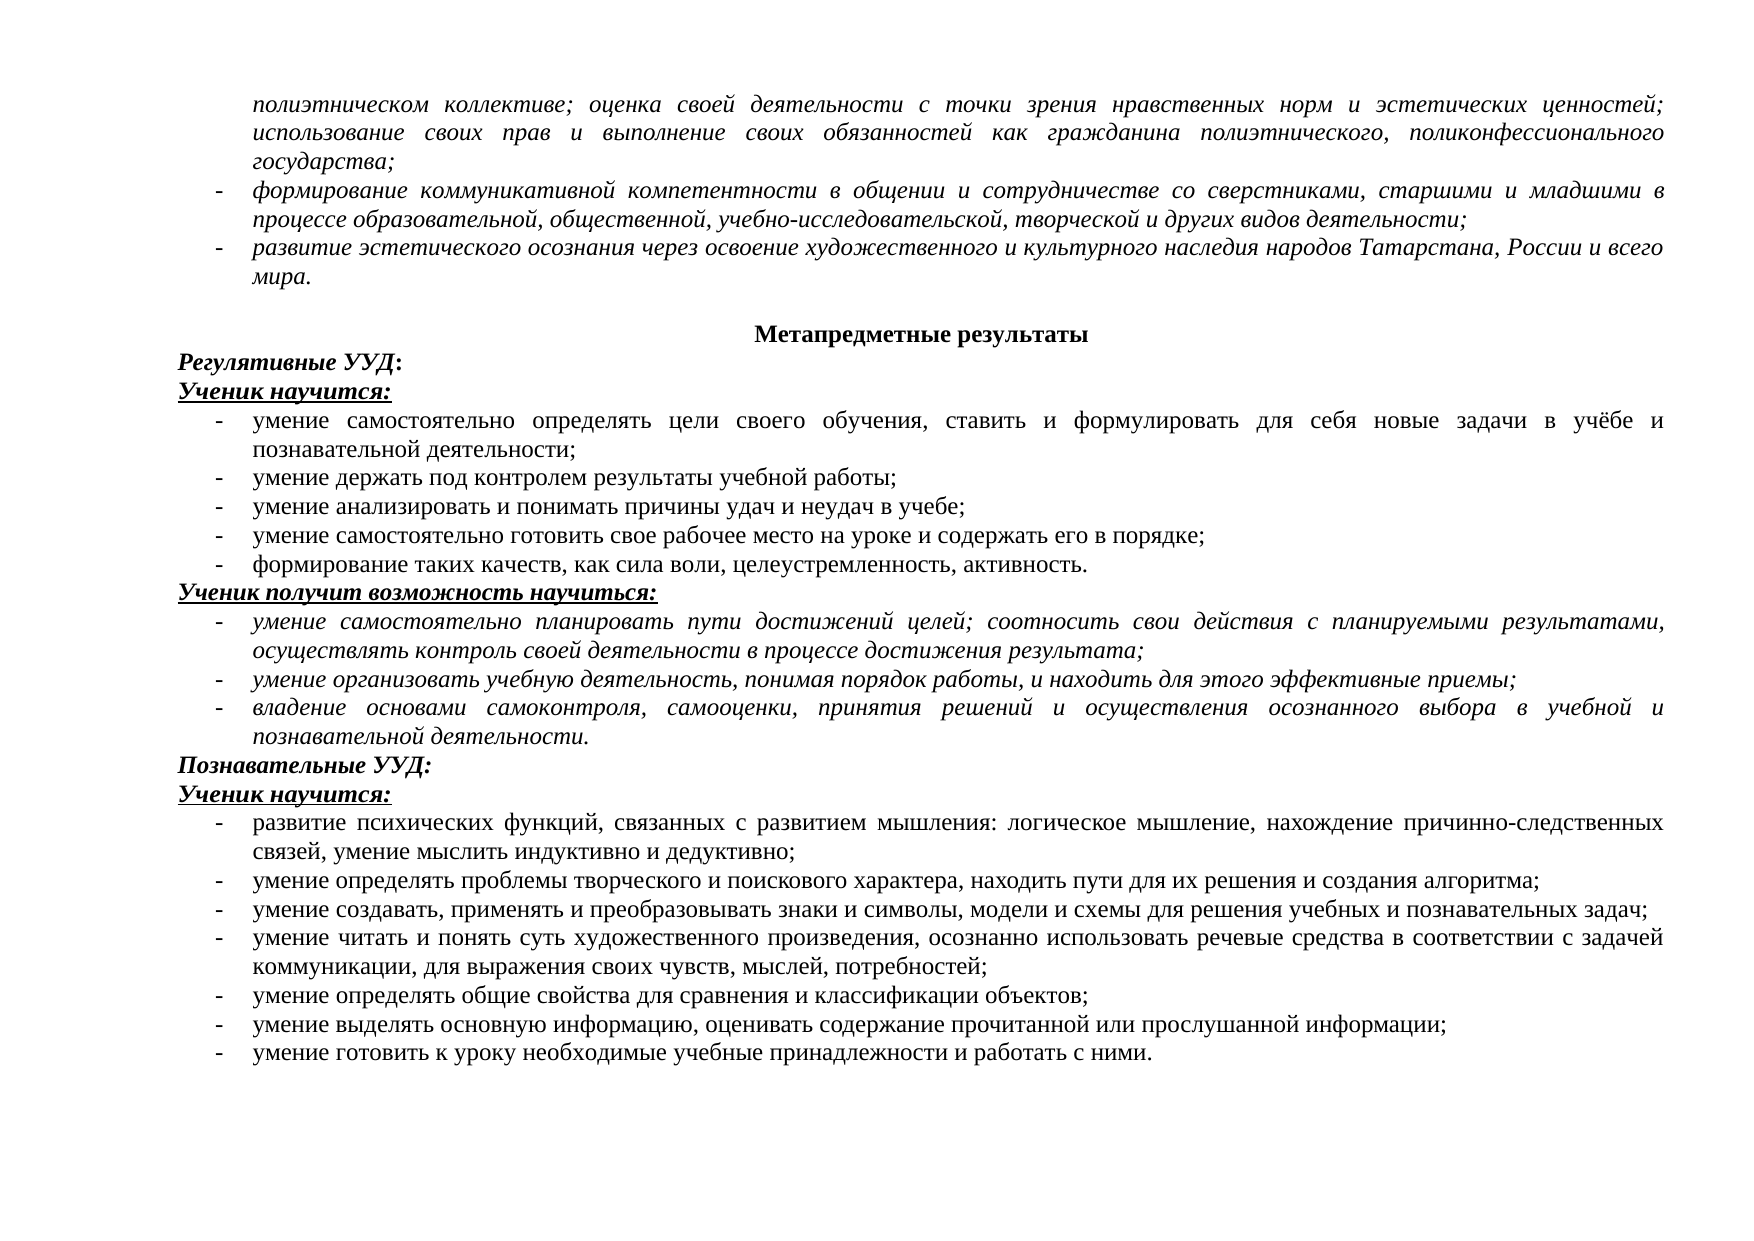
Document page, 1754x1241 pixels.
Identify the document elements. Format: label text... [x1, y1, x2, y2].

text Познавательные УУД: [177, 750, 1665, 779]
text Метапредметные результаты [177, 319, 1665, 347]
list умение создавать, применять и преобразовывать знаки и символы, модели и схемы для решения учебных и познавательных задач; [215, 894, 1665, 922]
list формирование коммуникативной компетентности в общении и сотрудничестве со сверстниками, старшими и младшими в процессе образовательной, общественной, учебно-исследовательской, творческой и других видов деятельности; [215, 175, 1665, 232]
text Ученик научится: [177, 779, 1665, 807]
list развитие психических функций, связанных с развитием мышления: логическое мышление, нахождение причинно-следственных связей, умение мыслить индуктивно и дедуктивно; [215, 807, 1665, 865]
list умение читать и понять суть художественного произведения, осознанно использовать речевые средства в соответствии с задачей коммуникации, для выражения своих чувств, мыслей, потребностей; [215, 922, 1665, 980]
list умение самостоятельно определять цели своего обучения, ставить и формулировать для себя новые задачи в учёбе и познавательной деятельности; [215, 405, 1665, 462]
list умение самостоятельно готовить свое рабочее место на уроке и содержать его в порядке; [215, 520, 1665, 549]
list умение анализировать и понимать причины удач и неудач в учебе; [215, 491, 1665, 520]
list владение основами самоконтроля, самооценки, принятия решений и осуществления осознанного выбора в учебной и познавательной деятельности. [215, 692, 1665, 750]
list умение определять проблемы творческого и поискового характера, находить пути для их решения и создания алгоритма; [215, 865, 1665, 894]
text Ученик получит возможность научиться: [177, 577, 1665, 606]
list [215, 89, 1665, 175]
list умение держать под контролем результаты учебной работы; [215, 462, 1665, 491]
list умение выделять основную информацию, оценивать содержание прочитанной или прослушанной информации; [215, 1009, 1665, 1037]
list умение организовать учебную деятельность, понимая порядок работы, и находить для этого эффективные приемы; [215, 664, 1665, 692]
list развитие эстетического осознания через освоение художественного и культурного наследия народов Татарстана, России и всего мира. [215, 232, 1665, 290]
list формирование таких качеств, как сила воли, целеустремленность, активность. [215, 549, 1665, 577]
text Регулятивные УУД: [177, 347, 1665, 376]
text Ученик научится: [177, 376, 1665, 405]
list умение самостоятельно планировать пути достижений целей; соотносить свои действия с планируемыми результатами, осуществлять контроль своей деятельности в процессе достижения результата; [215, 606, 1665, 664]
list умение готовить к уроку необходимые учебные принадлежности и работать с ними. [215, 1037, 1665, 1066]
list умение определять общие свойства для сравнения и классификации объектов; [215, 980, 1665, 1009]
